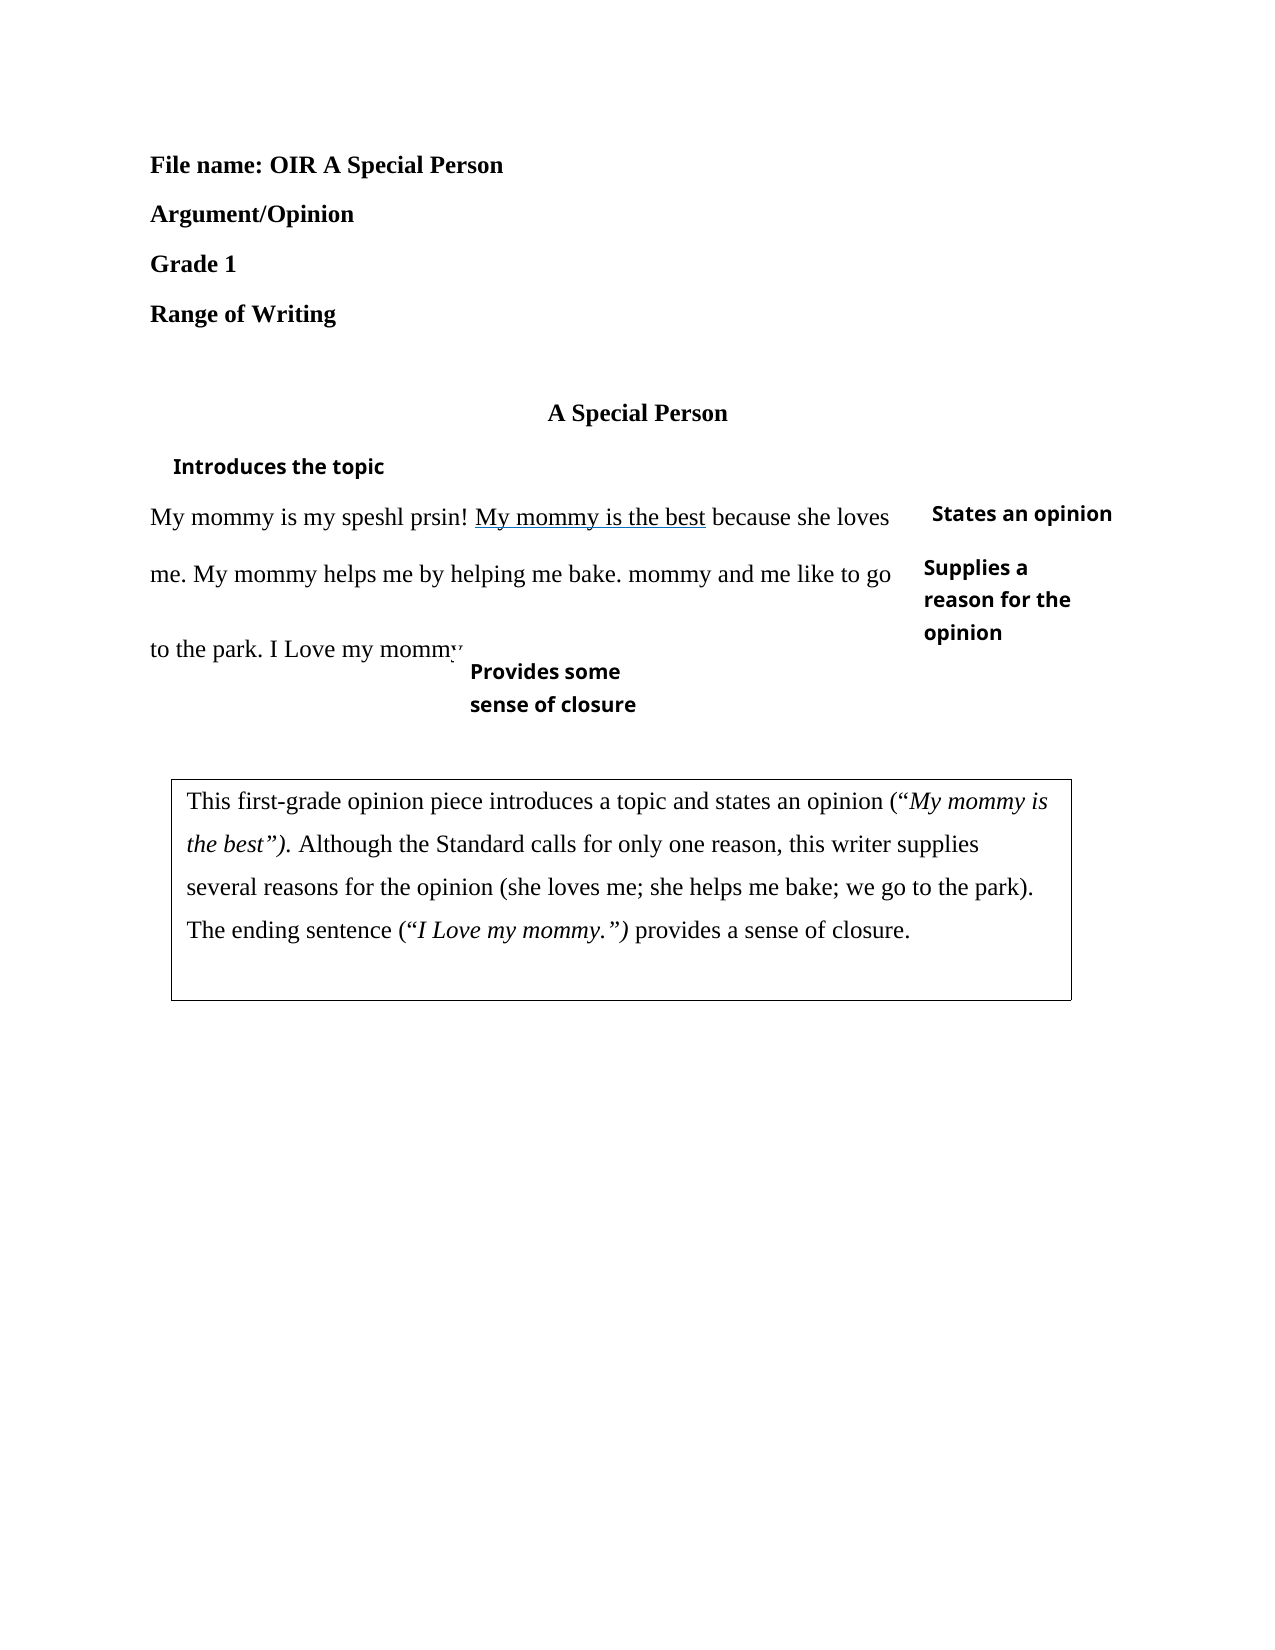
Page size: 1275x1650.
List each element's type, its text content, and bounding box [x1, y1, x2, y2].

text My mommy is my speshl prsin! My mommy is the best because she loves me. My mommy helps me by helping me bake. mommy and me like to go to the park. I Love my mommy. [150, 502, 900, 665]
text File name: OIR A Special Person [150, 150, 1125, 179]
text A Special Person [150, 398, 1125, 427]
text Grade 1 [150, 249, 1125, 278]
text Argument/Opinion [150, 199, 1125, 228]
text Range of Writing [150, 299, 1125, 327]
